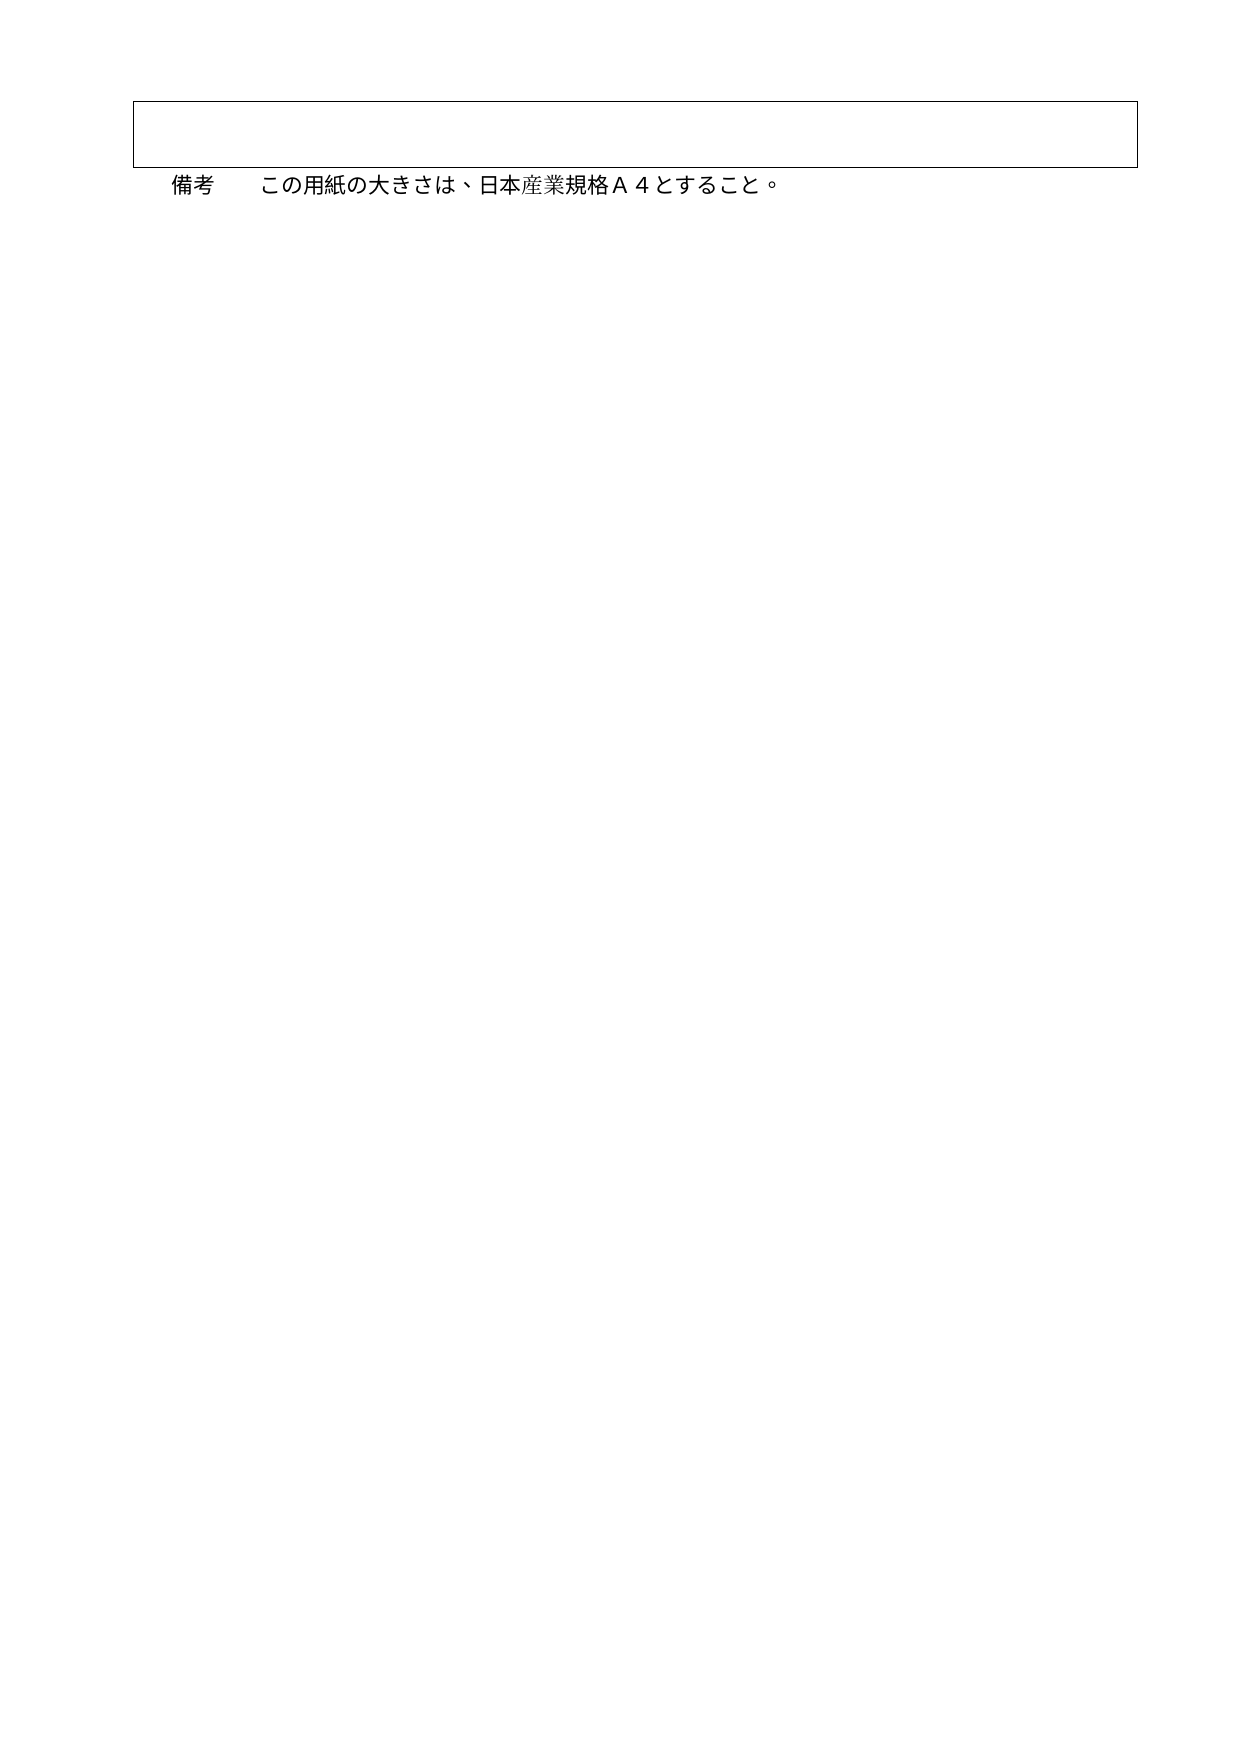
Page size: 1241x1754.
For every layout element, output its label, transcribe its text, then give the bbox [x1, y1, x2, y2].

text 備考 この用紙の大きさは、日本産業規格Ａ４とすること。 [150, 168, 1079, 199]
table_cell 担当 [621, 102, 1137, 167]
table_cell [134, 102, 621, 167]
